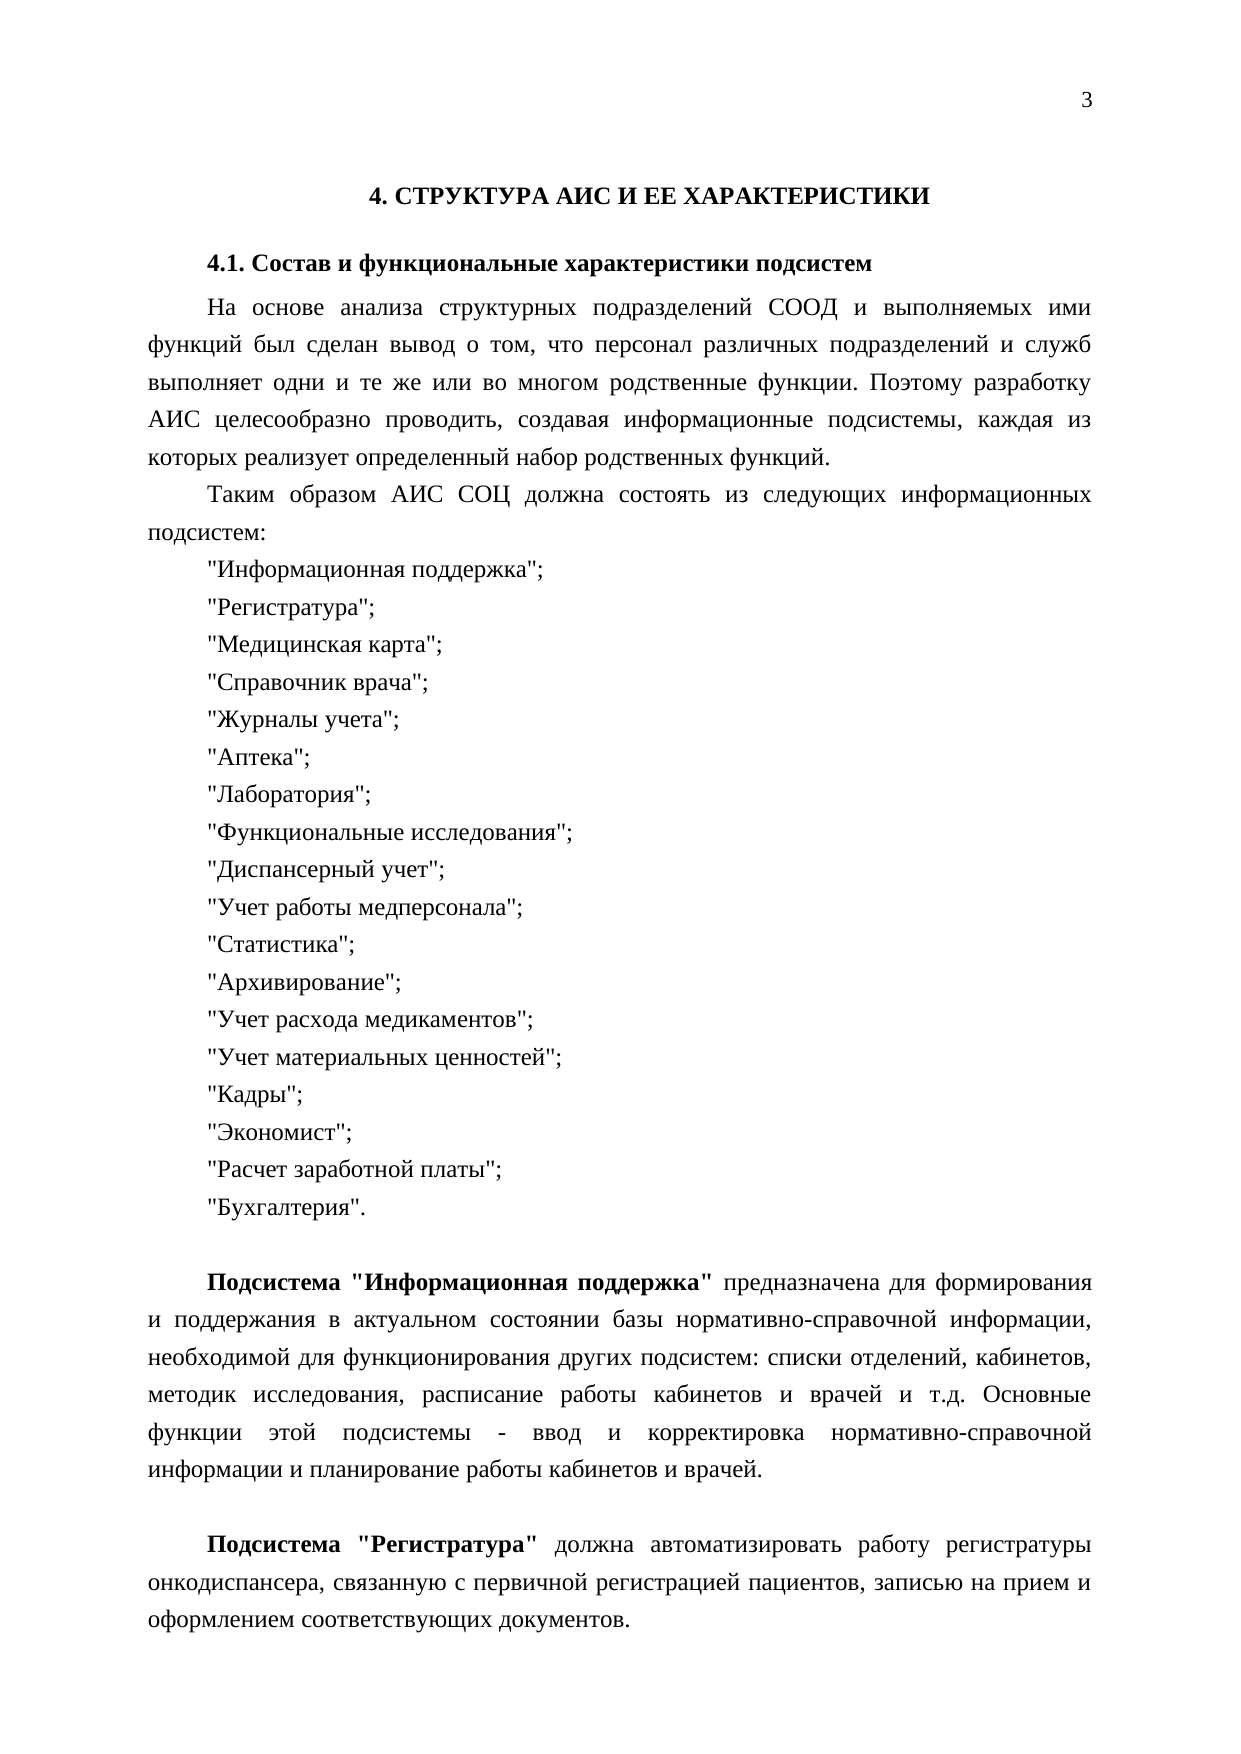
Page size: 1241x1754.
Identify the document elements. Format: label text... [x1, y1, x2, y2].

text "Учет материальных ценностей"; [148, 1033, 1092, 1071]
text "Лаборатория"; [148, 771, 1092, 808]
text "Медицинская карта"; [148, 621, 1092, 658]
subtitle 4. СТРУКТУРА АИС И ЕЕ ХАРАКТЕРИСТИКИ [148, 173, 1092, 210]
text На основе анализа структурных подразделений СООД и выполняемых ими функций был сделан вывод о том, что персонал различных подразделений и служб выполняет одни и те же или во многом родственные функции. Поэтому разработку АИС целесообразно проводить, создавая информационные подсистемы, каждая из которых реализует определенный набор родственных функций. [148, 283, 1092, 471]
text "Журналы учета"; [148, 696, 1092, 733]
text "Расчет заработной платы"; [148, 1146, 1092, 1183]
text "Статистика"; [148, 921, 1092, 958]
text Таким образом АИС СОЦ должна состоять из следующих информационных подсистем: [148, 471, 1092, 546]
text "Диспансерный учет"; [148, 846, 1092, 883]
text "Справочник врача"; [148, 658, 1092, 696]
text "Регистратура"; [148, 583, 1092, 621]
text "Информационная поддержка"; [148, 546, 1092, 583]
text "Архивирование"; [148, 958, 1092, 996]
text "Учет работы медперсонала"; [148, 883, 1092, 921]
text Подсистема "Регистратура" должна автоматизировать работу регистратуры онкодиспансера, связанную с первичной регистрацией пациентов, записью на прием и оформлением соответствующих документов. [148, 1521, 1092, 1633]
text "Экономист"; [148, 1108, 1092, 1146]
text "Бухгалтерия". [148, 1183, 1092, 1221]
text "Функциональные исследования"; [148, 808, 1092, 846]
text "Учет расхода медикаментов"; [148, 996, 1092, 1033]
subtitle 4.1. Состав и функциональные характеристики подсистем [148, 248, 1092, 277]
text "Аптека"; [148, 733, 1092, 771]
text "Кадры"; [148, 1071, 1092, 1108]
text Подсистема "Информационная поддержка" предназначена для формирования и поддержания в актуальном состоянии базы нормативно-справочной информации, необходимой для функционирования других подсистем: списки отделений, кабинетов, методик исследования, расписание работы кабинетов и врачей и т.д. Основные функции этой подсистемы - ввод и корректировка нормативно-справочной информации и планирование работы кабинетов и врачей. [148, 1258, 1092, 1483]
